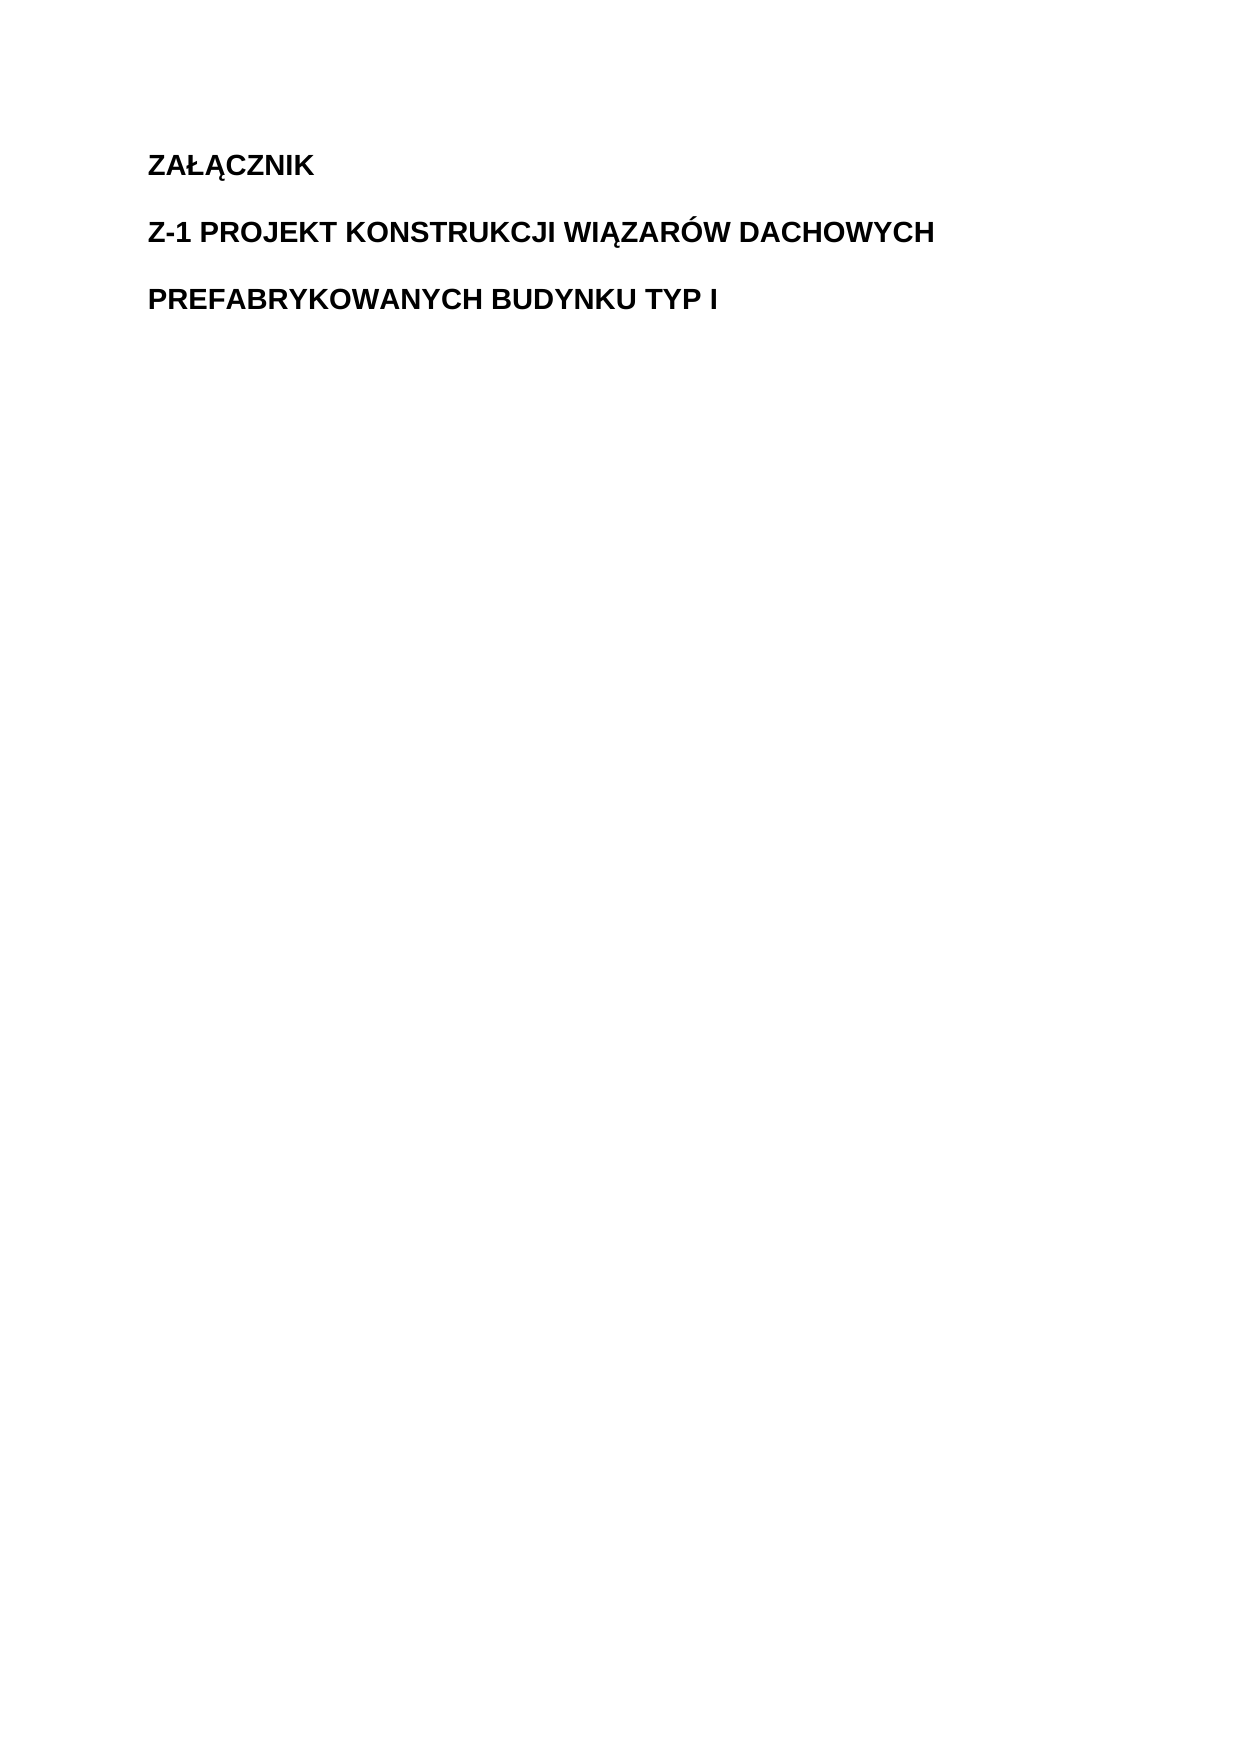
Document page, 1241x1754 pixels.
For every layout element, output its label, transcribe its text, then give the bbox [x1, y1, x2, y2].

text PREFABRYKOWANYCH BUDYNKU TYP I [148, 282, 1093, 315]
text Z-1 PROJEKT KONSTRUKCJI WIĄZARÓW DACHOWYCH [148, 215, 1093, 248]
text ZAŁĄCZNIK [148, 148, 1093, 181]
